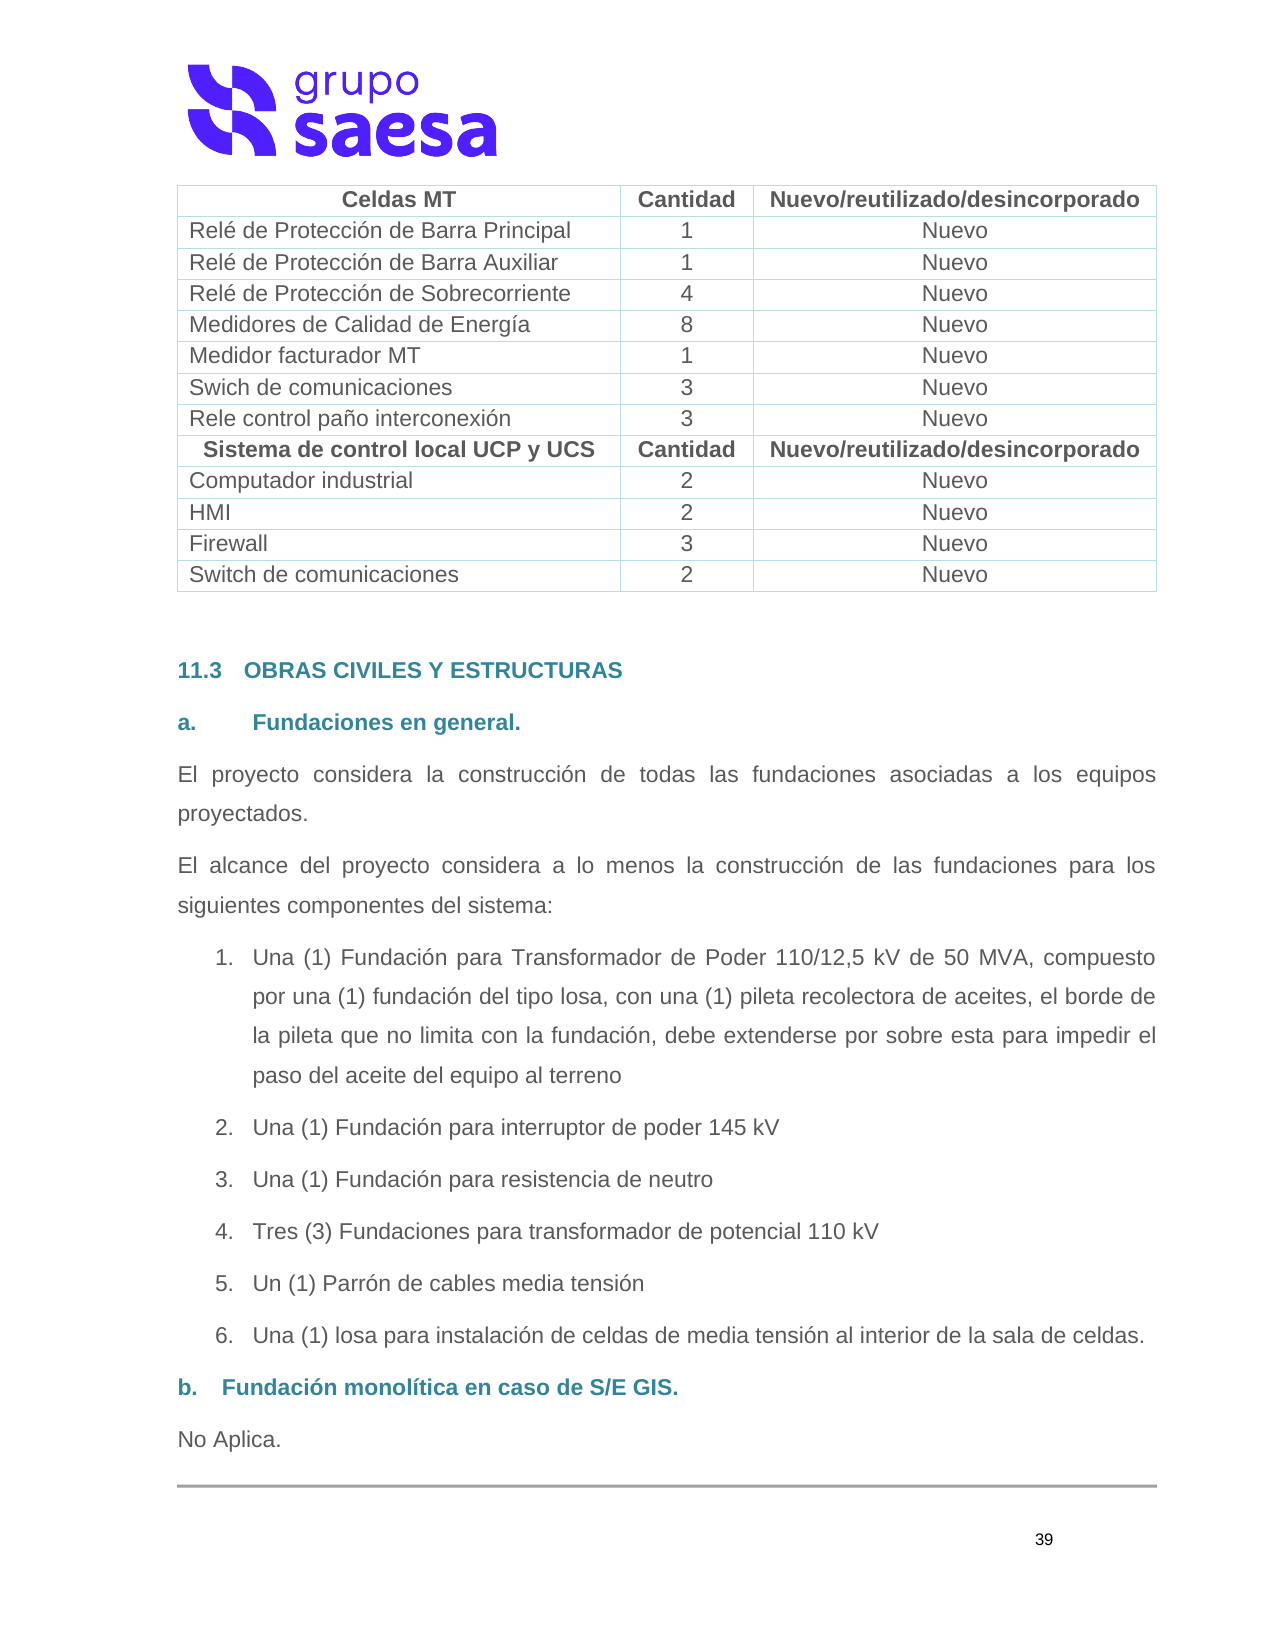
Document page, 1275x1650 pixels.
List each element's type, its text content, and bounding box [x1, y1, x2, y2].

table_cell Firewall [178, 530, 620, 560]
list Fundación monolítica en caso de S/E GIS. [177, 1374, 1157, 1400]
table_cell 3 [621, 530, 753, 560]
table_cell Switch de comunicaciones [178, 561, 620, 591]
table_cell Rele control paño interconexión [178, 405, 620, 435]
table_cell Nuevo/reutilizado/desincorporado [754, 186, 1156, 216]
table_cell 2 [621, 499, 753, 529]
list Una (1) Fundación para resistencia de neutro [215, 1166, 1157, 1192]
text El alcance del proyecto considera a lo menos la construcción de las fundaciones para los siguientes componentes del sistema: [177, 852, 1157, 918]
list Tres (3) Fundaciones para transformador de potencial 110 kV [215, 1218, 1157, 1244]
table_cell HMI [178, 499, 620, 529]
table_cell Nuevo [754, 561, 1156, 591]
table_cell Relé de Protección de Sobrecorriente [178, 280, 620, 310]
table_cell Medidores de Calidad de Energía [178, 311, 620, 341]
table_cell Nuevo [754, 374, 1156, 404]
table_cell Nuevo [754, 499, 1156, 529]
table_cell Medidor facturador MT [178, 342, 620, 372]
text No Aplica. [177, 1426, 1157, 1452]
table_cell Relé de Protección de Barra Principal [178, 217, 620, 247]
list Una (1) losa para instalación de celdas de media tensión al interior de la sala de celdas. [215, 1322, 1157, 1348]
table_cell Cantidad [621, 186, 753, 216]
table_cell 1 [621, 217, 753, 247]
list Fundaciones en general. [177, 709, 1157, 735]
table_cell Nuevo [754, 217, 1156, 247]
table_cell Nuevo [754, 467, 1156, 497]
table_cell 2 [621, 467, 753, 497]
table_cell 2 [621, 561, 753, 591]
table_cell Nuevo [754, 249, 1156, 279]
table_cell Nuevo [754, 311, 1156, 341]
table_cell Celdas MT [178, 186, 620, 216]
list Una (1) Fundación para Transformador de Poder 110/12,5 kV de 50 MVA, compuesto por una (1) fundación del tipo losa, con una (1) pileta recolectora de aceites, el borde de la pileta que no limita con la fundación, debe extenderse por sobre esta para impedir el paso del aceite del equipo al terreno [215, 943, 1157, 1088]
table_cell Computador industrial [178, 467, 620, 497]
table_cell 8 [621, 311, 753, 341]
table_cell Nuevo [754, 530, 1156, 560]
table_cell 1 [621, 342, 753, 372]
picture [177, 56, 506, 160]
table_cell 4 [621, 280, 753, 310]
text El proyecto considera la construcción de todas las fundaciones asociadas a los equipos proyectados. [177, 761, 1157, 826]
table_cell Sistema de control local UCP y UCS [178, 436, 620, 466]
list Una (1) Fundación para interruptor de poder 145 kV [215, 1114, 1157, 1140]
table_cell Nuevo/reutilizado/desincorporado [754, 436, 1156, 466]
table_cell Nuevo [754, 405, 1156, 435]
table_cell 1 [621, 249, 753, 279]
table_cell 3 [621, 374, 753, 404]
table_cell Cantidad [621, 436, 753, 466]
table_cell 3 [621, 405, 753, 435]
list Un (1) Parrón de cables media tensión [215, 1270, 1157, 1296]
table_cell Swich de comunicaciones [178, 374, 620, 404]
table_cell Nuevo [754, 342, 1156, 372]
table_cell Nuevo [754, 280, 1156, 310]
table_cell Relé de Protección de Barra Auxiliar [178, 249, 620, 279]
subtitle OBRAS CIVILES Y ESTRUCTURAS [177, 657, 1157, 683]
